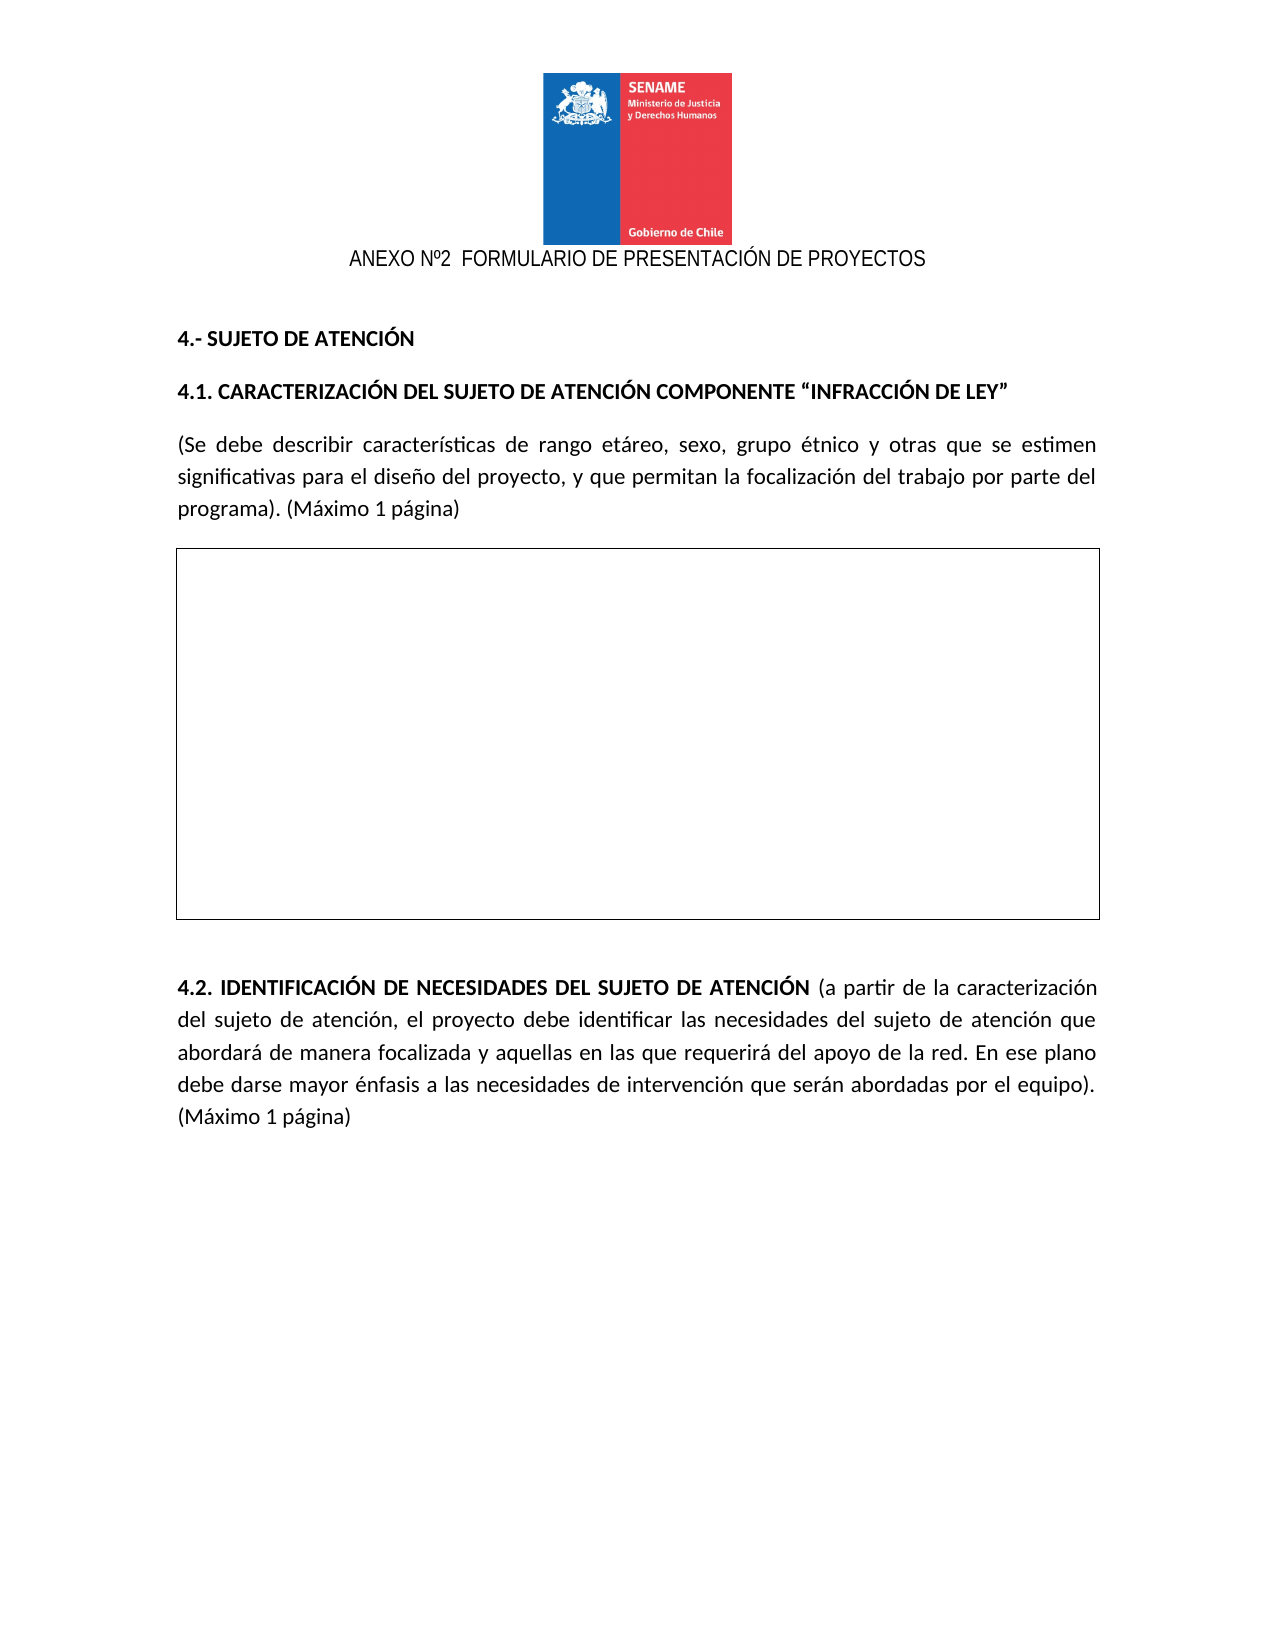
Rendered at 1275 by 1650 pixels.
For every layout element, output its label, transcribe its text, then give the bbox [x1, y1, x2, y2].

picture [543, 73, 732, 245]
table_header [177, 549, 1099, 919]
text 4.2. IDENTIFICACIÓN DE NECESIDADES DEL SUJETO DE ATENCIÓN (a partir de la caracterización del sujeto de atención, el proyecto debe identificar las necesidades del sujeto de atención que abordará de manera focalizada y aquellas en las que requerirá del apoyo de la red. En ese plano debe darse mayor énfasis a las necesidades de intervención que serán abordadas por el equipo). (Máximo 1 página) [177, 973, 1098, 1130]
text 4.- SUJETO DE ATENCIÓN [177, 324, 1098, 352]
text 4.1. CARACTERIZACIÓN DEL SUJETO DE ATENCIÓN COMPONENTE “INFRACCIÓN DE LEY” [177, 377, 1098, 405]
text (Se debe describir características de rango etáreo, sexo, grupo étnico y otras que se estimen significativas para el diseño del proyecto, y que permitan la focalización del trabajo por parte del programa). (Máximo 1 página) [177, 430, 1098, 522]
